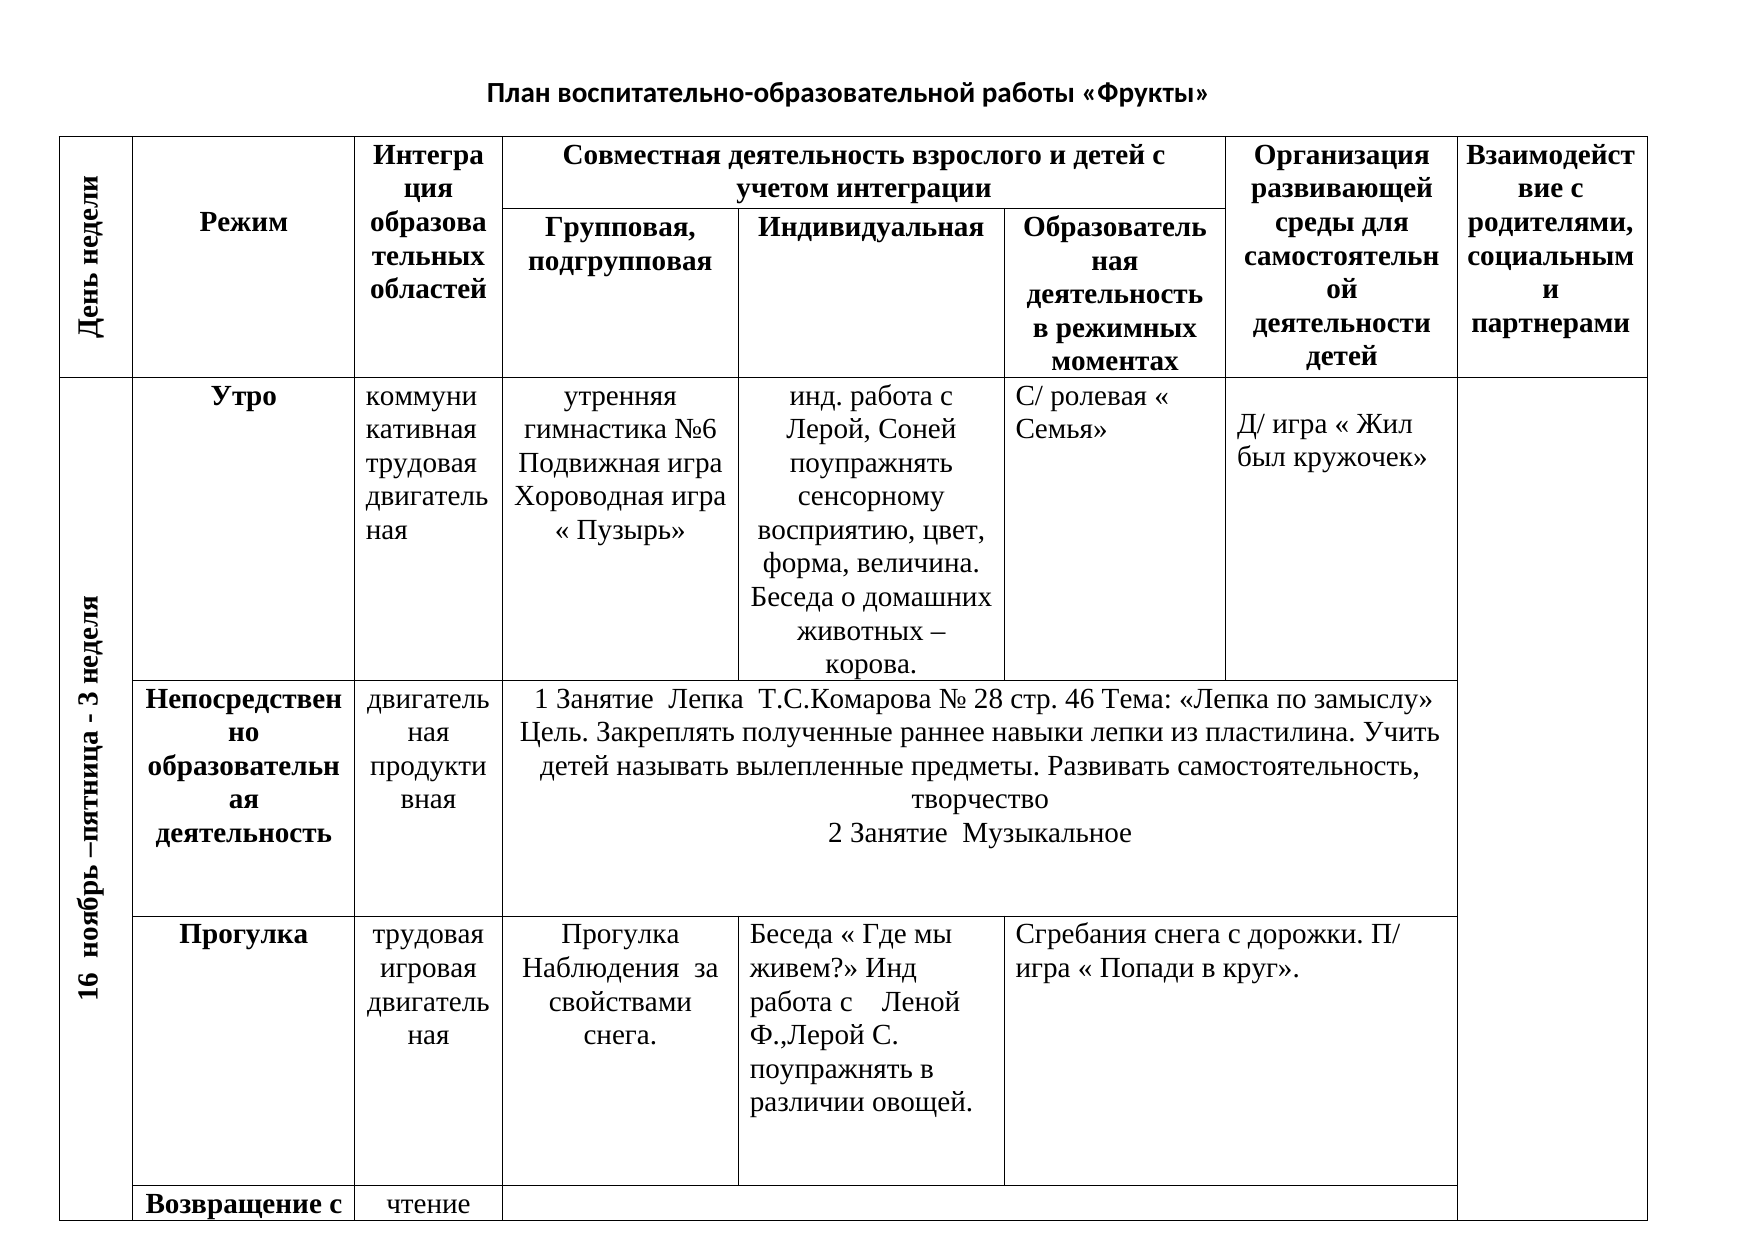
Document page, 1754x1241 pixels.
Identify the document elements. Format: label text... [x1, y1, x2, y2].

text План воспитательно-образовательной работы «Фрукты» [118, 74, 1636, 110]
table_cell Беседа « Где мы живем?» Инд работа с Леной Ф.,Лерой С. поупражнять в различии овощей. [739, 917, 1004, 1185]
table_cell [503, 1186, 1457, 1219]
table_cell Сгребания снега с дорожки. П/ игра « Попади в круг». [1005, 917, 1457, 1185]
table_cell Непосредственно образовательная деятельность [133, 681, 354, 916]
table_cell 16 ноябрь –пятница - 3 неделя [60, 378, 132, 1219]
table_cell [355, 1186, 502, 1219]
table_cell Прогулка [133, 917, 354, 1185]
table_cell 1 Занятие Лепка Т.С.Комарова № 28 стр. 46 Тема: «Лепка по замыслу» Цель. Закреплять полученные раннее навыки лепки из пластилина. Учить детей называть вылепленные предметы. Развивать самостоятельность, творчество 2 Занятие Музыкальное [503, 681, 1457, 916]
table_header День недели [60, 137, 132, 377]
table_cell Образовательная деятельность в режимных моментах [1005, 209, 1225, 377]
table_cell Прогулка Наблюдения за свойствами снега. [503, 917, 738, 1185]
table_cell утренняя гимнастика №6 Подвижная игра Хороводная игра « Пузырь» [503, 378, 738, 680]
table_cell [1458, 378, 1647, 1219]
table_cell Групповая, подгрупповая [503, 209, 738, 377]
table_header Режим [133, 137, 354, 377]
table_cell коммуникативная трудовая двигательная [355, 378, 502, 680]
table_header Интеграция образовательных областей [355, 137, 502, 377]
table_header Совместная деятельность взрослого и детей с учетом интеграции [503, 137, 1225, 208]
table_cell инд. работа с Лерой, Соней поупражнять сенсорному восприятию, цвет, форма, величина. Беседа о домашних животных – корова. [739, 378, 1004, 680]
table_cell С/ ролевая « Семья» [1005, 378, 1225, 680]
table_header Организация развивающей среды для самостоятельной деятельности детей [1226, 137, 1457, 377]
table_cell Утро [133, 378, 354, 680]
table_cell Д/ игра « Жил был кружочек» [1226, 378, 1457, 680]
table_cell трудовая игровая двигательная [355, 917, 502, 1185]
table_cell двигательная продуктивная [355, 681, 502, 916]
table_header Взаимодействие с родителями, социальными партнерами [1458, 137, 1647, 377]
table_cell Индивидуальная [739, 209, 1004, 377]
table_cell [133, 1186, 354, 1219]
